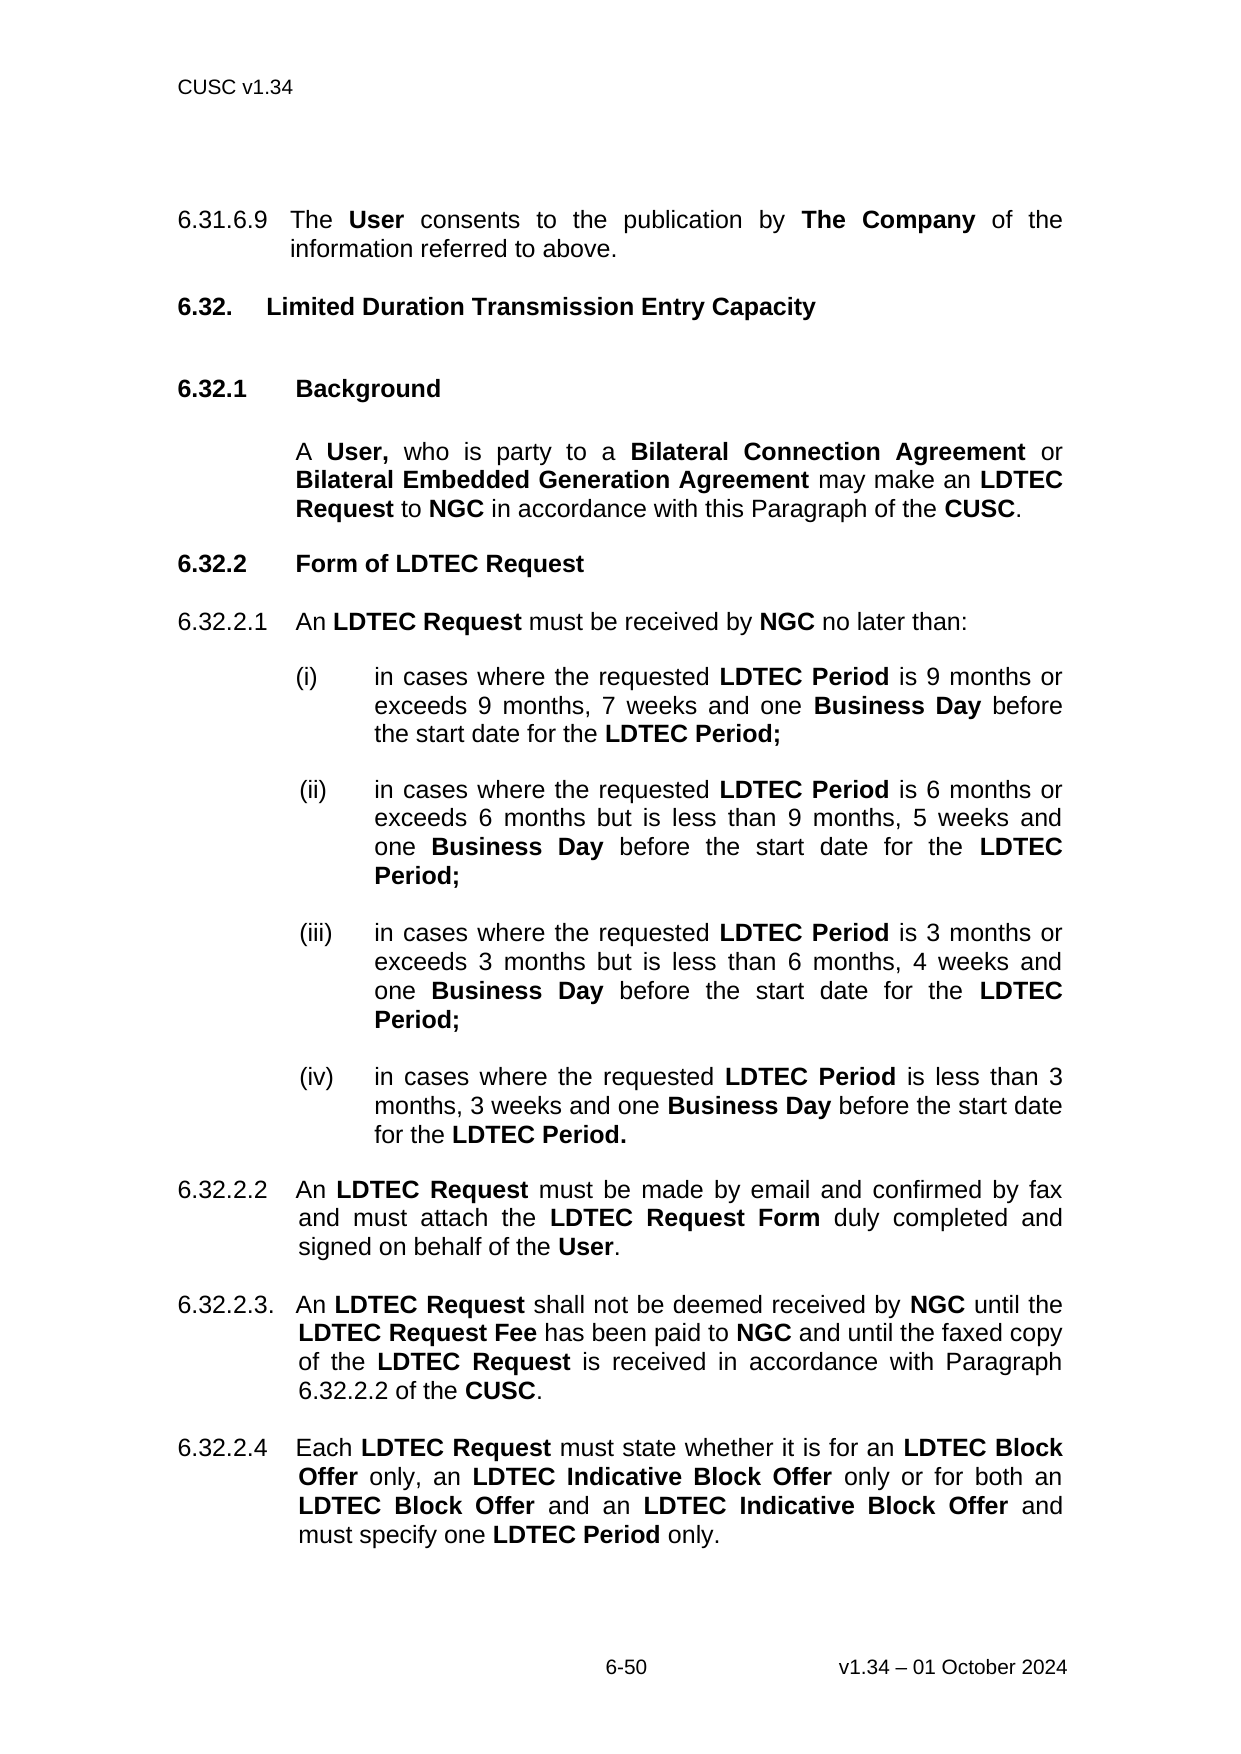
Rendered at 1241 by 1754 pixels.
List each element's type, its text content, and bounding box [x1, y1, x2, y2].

text 6.32.2.1 An LDTEC Request must be received by NGC no later than: [177, 607, 1063, 636]
text 6.32.2.4 Each LDTEC Request must state whether it is for an LDTEC Block Offer only, an LDTEC Indicative Block Offer only or for both an LDTEC Block Offer and an LDTEC Indicative Block Offer and must specify one LDTEC Period only. [177, 1433, 1063, 1548]
text 6.32.2.3. An LDTEC Request shall not be deemed received by NGC until the LDTEC Request Fee has been paid to NGC and until the faxed copy of the LDTEC Request is received in accordance with Paragraph 6.32.2.2 of the CUSC. [177, 1290, 1063, 1405]
text (ii) in cases where the requested LDTEC Period is 6 months or exceeds 6 months but is less than 9 months, 5 weeks and one Business Day before the start date for the LDTEC Period; [177, 774, 1063, 889]
text A User, who is party to a Bilateral Connection Agreement or Bilateral Embedded Generation Agreement may make an LDTEC Request to NGC in accordance with this Paragraph of the CUSC. [295, 437, 1063, 523]
text (iv) in cases where the requested LDTEC Period is less than 3 months, 3 weeks and one Business Day before the start date for the LDTEC Period. [177, 1062, 1063, 1148]
list The User consents to the publication by The Company of the information referred to above. [177, 205, 1063, 263]
subtitle Limited Duration Transmission Entry Capacity [177, 291, 1063, 320]
text (i) in cases where the requested LDTEC Period is 9 months or exceeds 9 months, 7 weeks and one Business Day before the start date for the LDTEC Period; [177, 662, 1063, 748]
text 6.32.2.2 An LDTEC Request must be made by email and confirmed by fax and must attach the LDTEC Request Form duly completed and signed on behalf of the User. [177, 1175, 1063, 1261]
text 6.32.1 Background [177, 374, 1063, 403]
text 6.32.2 Form of LDTEC Request [177, 549, 1063, 578]
text (iii) in cases where the requested LDTEC Period is 3 months or exceeds 3 months but is less than 6 months, 4 weeks and one Business Day before the start date for the LDTEC Period; [177, 918, 1063, 1033]
